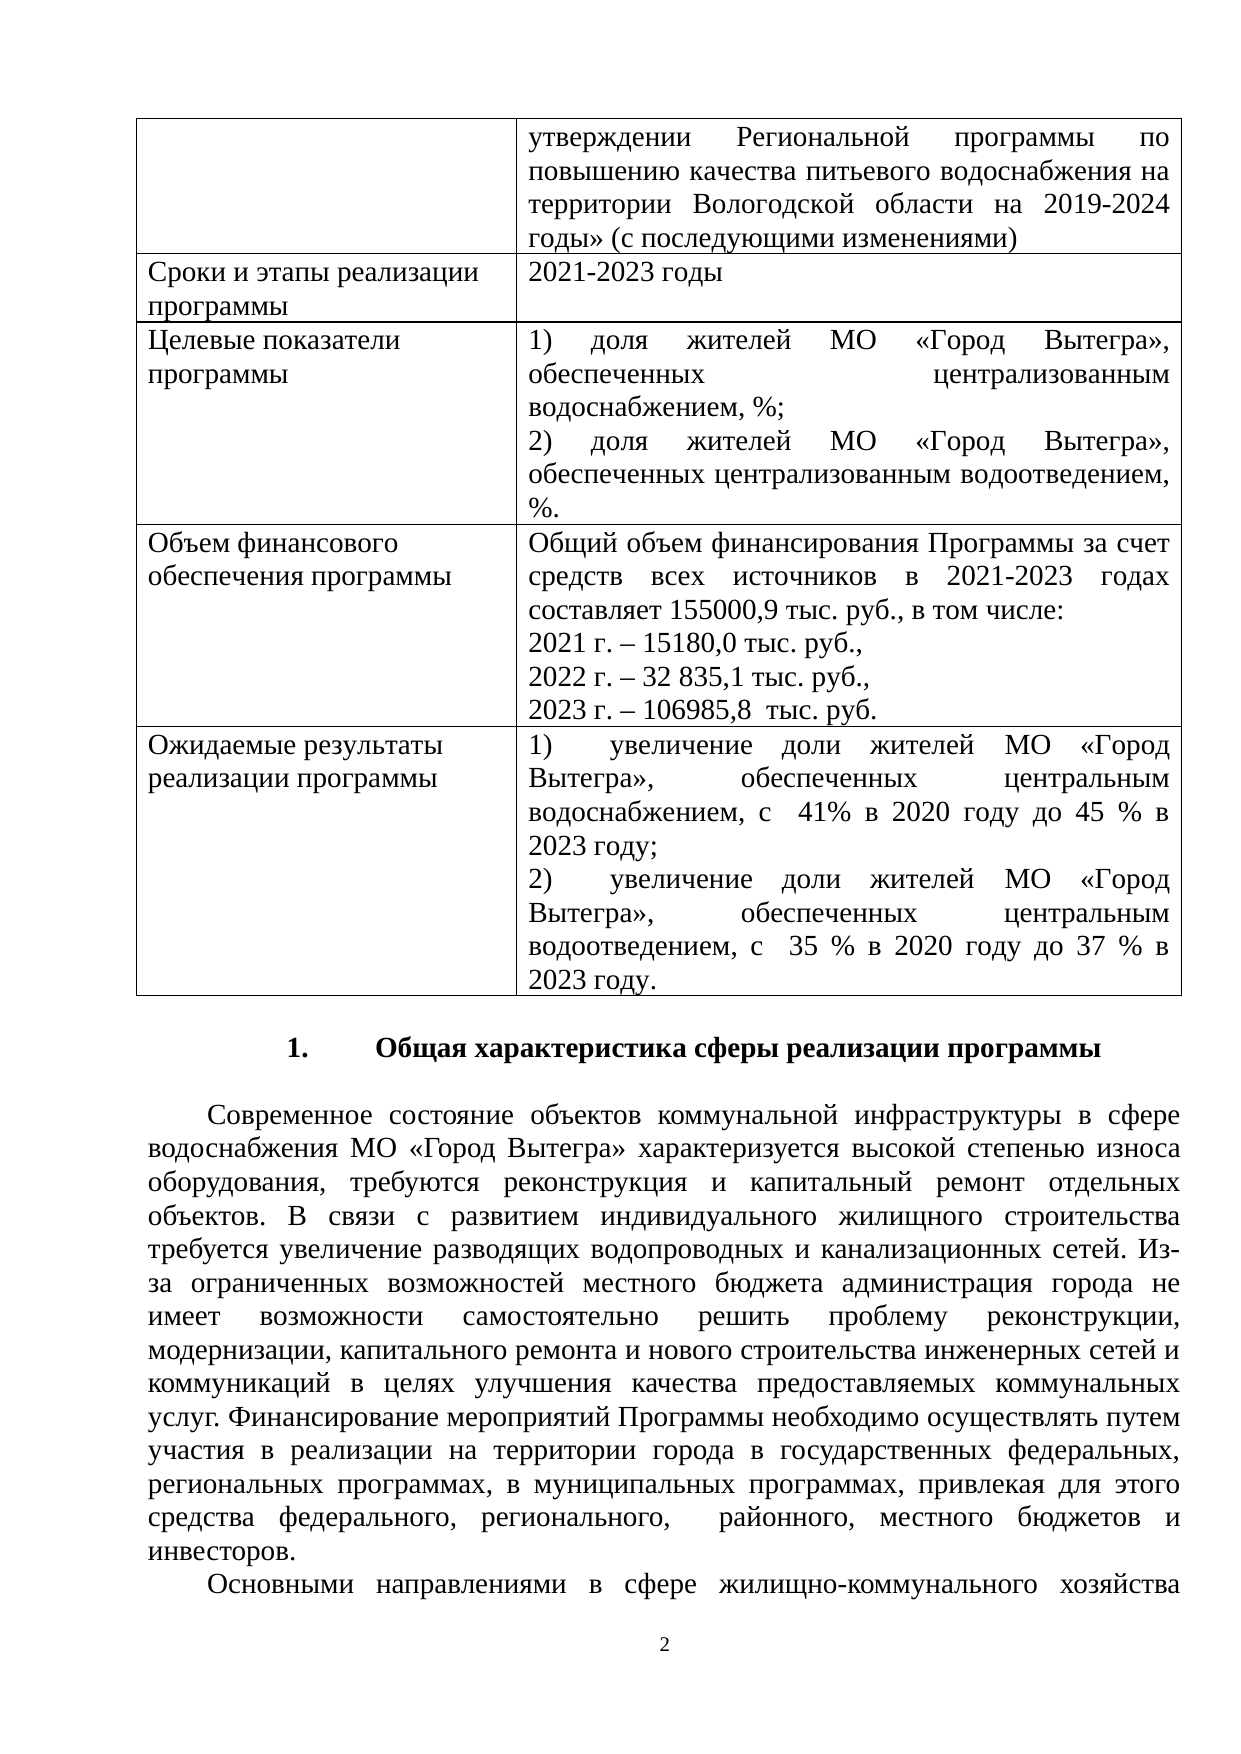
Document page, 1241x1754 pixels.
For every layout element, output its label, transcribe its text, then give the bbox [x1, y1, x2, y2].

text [148, 1567, 1181, 1600]
table_cell Объем финансового обеспечения программы [137, 525, 516, 726]
table_cell Целевые показатели программы [137, 323, 516, 524]
list Общая характеристика сферы реализации программы [148, 1030, 1181, 1063]
table_cell Ожидаемые результаты реализации программы [137, 727, 516, 995]
table_cell Общий объем финансирования Программы за счет средств всех источников в 2021-2023 годах составляет 155000,9 тыс. руб., в том числе: 2021 г. – 15180,0 тыс. руб., 2022 г. – 32 835,1 тыс. руб., 2023 г. – 106985,8 тыс. руб. [517, 525, 1181, 726]
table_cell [137, 119, 516, 253]
table_cell 1) увеличение доли жителей МО «Город Вытегра», обеспеченных центральным водоснабжением, с 41% в 2020 году до 45 % в 2023 году; 2) увеличение доли жителей МО «Город Вытегра», обеспеченных центральным водоотведением, с 35 % в 2020 году до 37 % в 2023 году. [517, 727, 1181, 995]
table_cell Сроки и этапы реализации программы [137, 254, 516, 321]
table_cell 1) доля жителей МО «Город Вытегра», обеспеченных централизованным водоснабжением, %; 2) доля жителей МО «Город Вытегра», обеспеченных централизованным водоотведением, %. [517, 323, 1181, 524]
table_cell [517, 119, 1181, 253]
table_cell 2021-2023 годы [517, 254, 1181, 321]
text Современное состояние объектов коммунальной инфраструктуры в сфере водоснабжения МО «Город Вытегра» характеризуется высокой степенью износа оборудования, требуются реконструкция и капитальный ремонт отдельных объектов. В связи с развитием индивидуального жилищного строительства требуется увеличение разводящих водопроводных и канализационных сетей. Из-за ограниченных возможностей местного бюджета администрация города не имеет возможности самостоятельно решить проблему реконструкции, модернизации, капитального ремонта и нового строительства инженерных сетей и коммуникаций в целях улучшения качества предоставляемых коммунальных услуг. Финансирование мероприятий Программы необходимо осуществлять путем участия в реализации на территории города в государственных федеральных, региональных программах, в муниципальных программах, привлекая для этого средства федерального, регионального, районного, местного бюджетов и инвесторов. [148, 1097, 1181, 1567]
